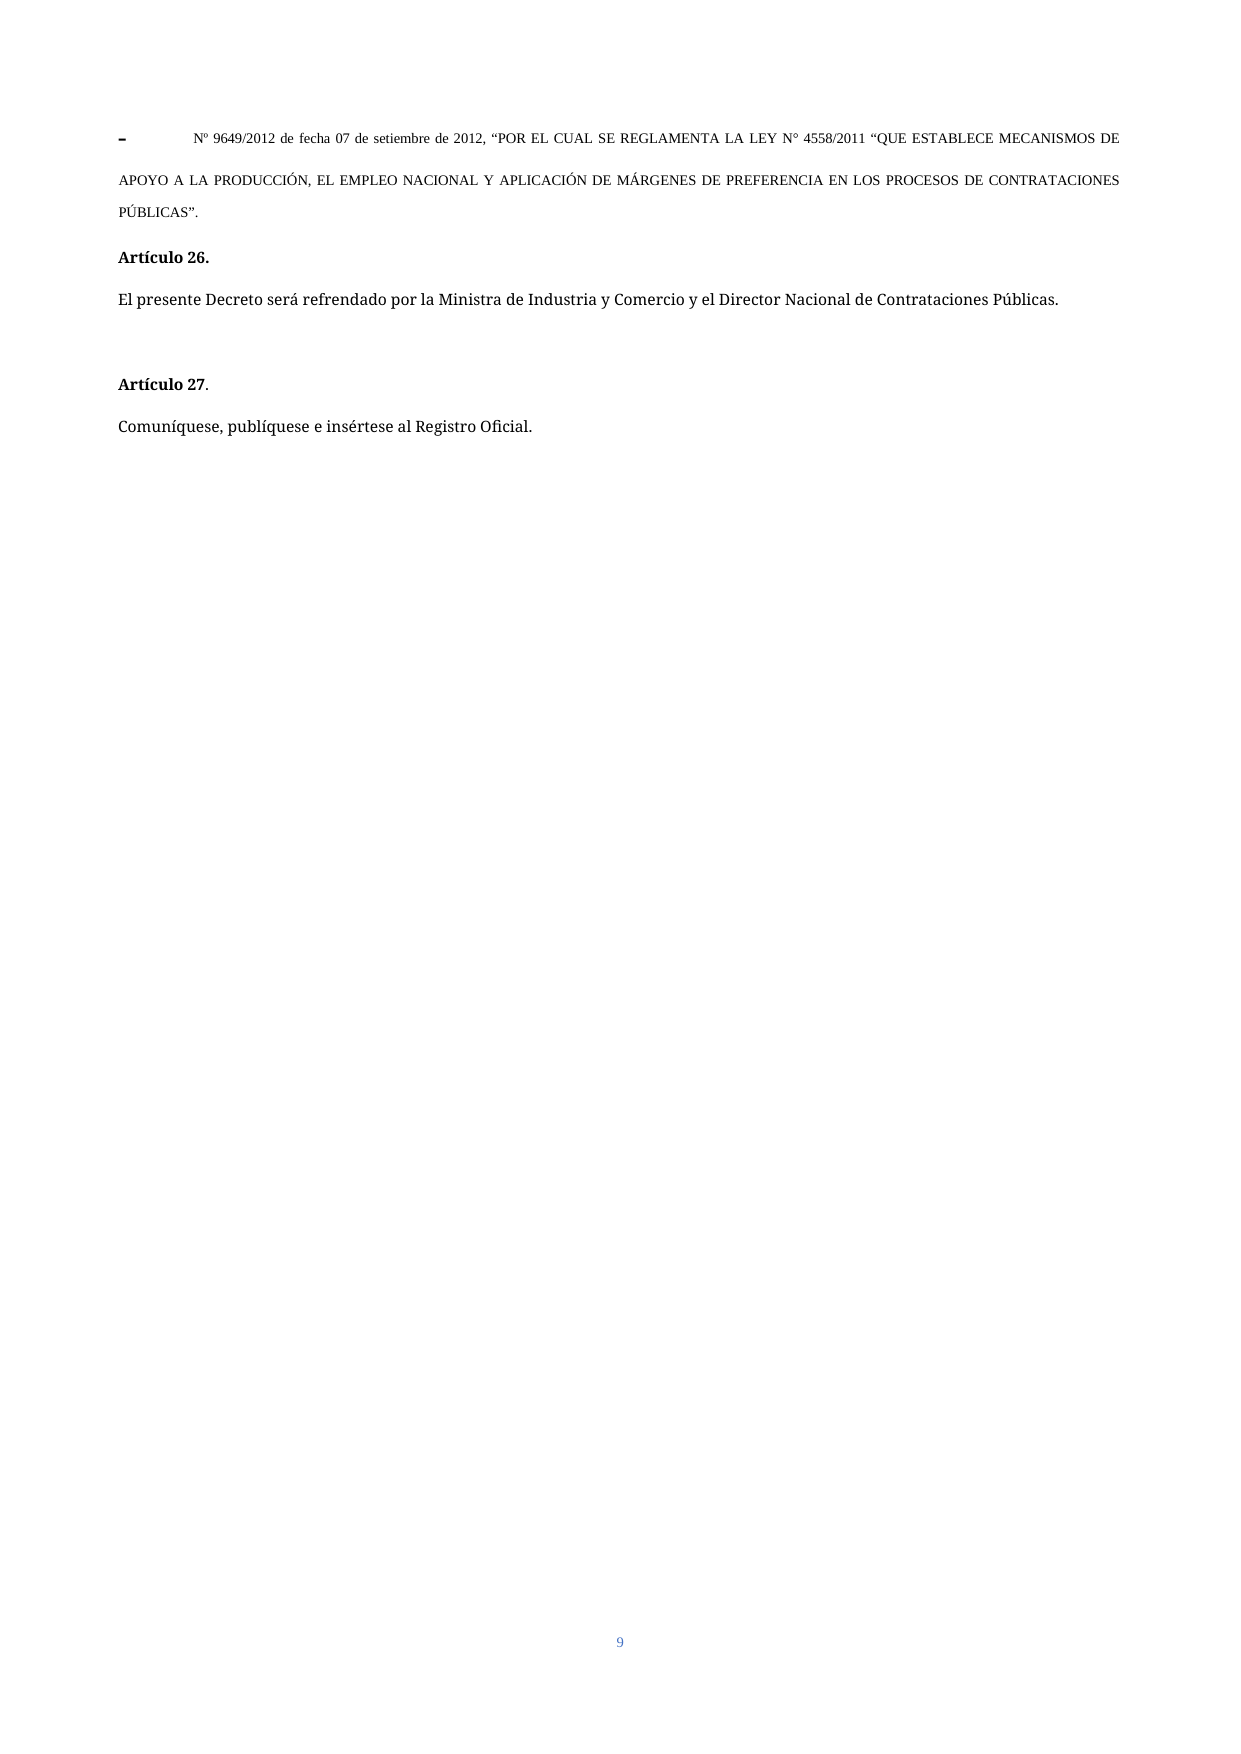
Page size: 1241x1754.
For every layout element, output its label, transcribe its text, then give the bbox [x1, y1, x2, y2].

text Comuníquese, publíquese e insértese al Registro Oficial. [118, 400, 1122, 437]
text Artículo 27. [118, 358, 1122, 395]
text El presente Decreto será refrendado por la Ministra de Industria y Comercio y el Director Nacional de Contrataciones Públicas. [118, 273, 1122, 310]
text Artículo 26. [118, 231, 1122, 268]
